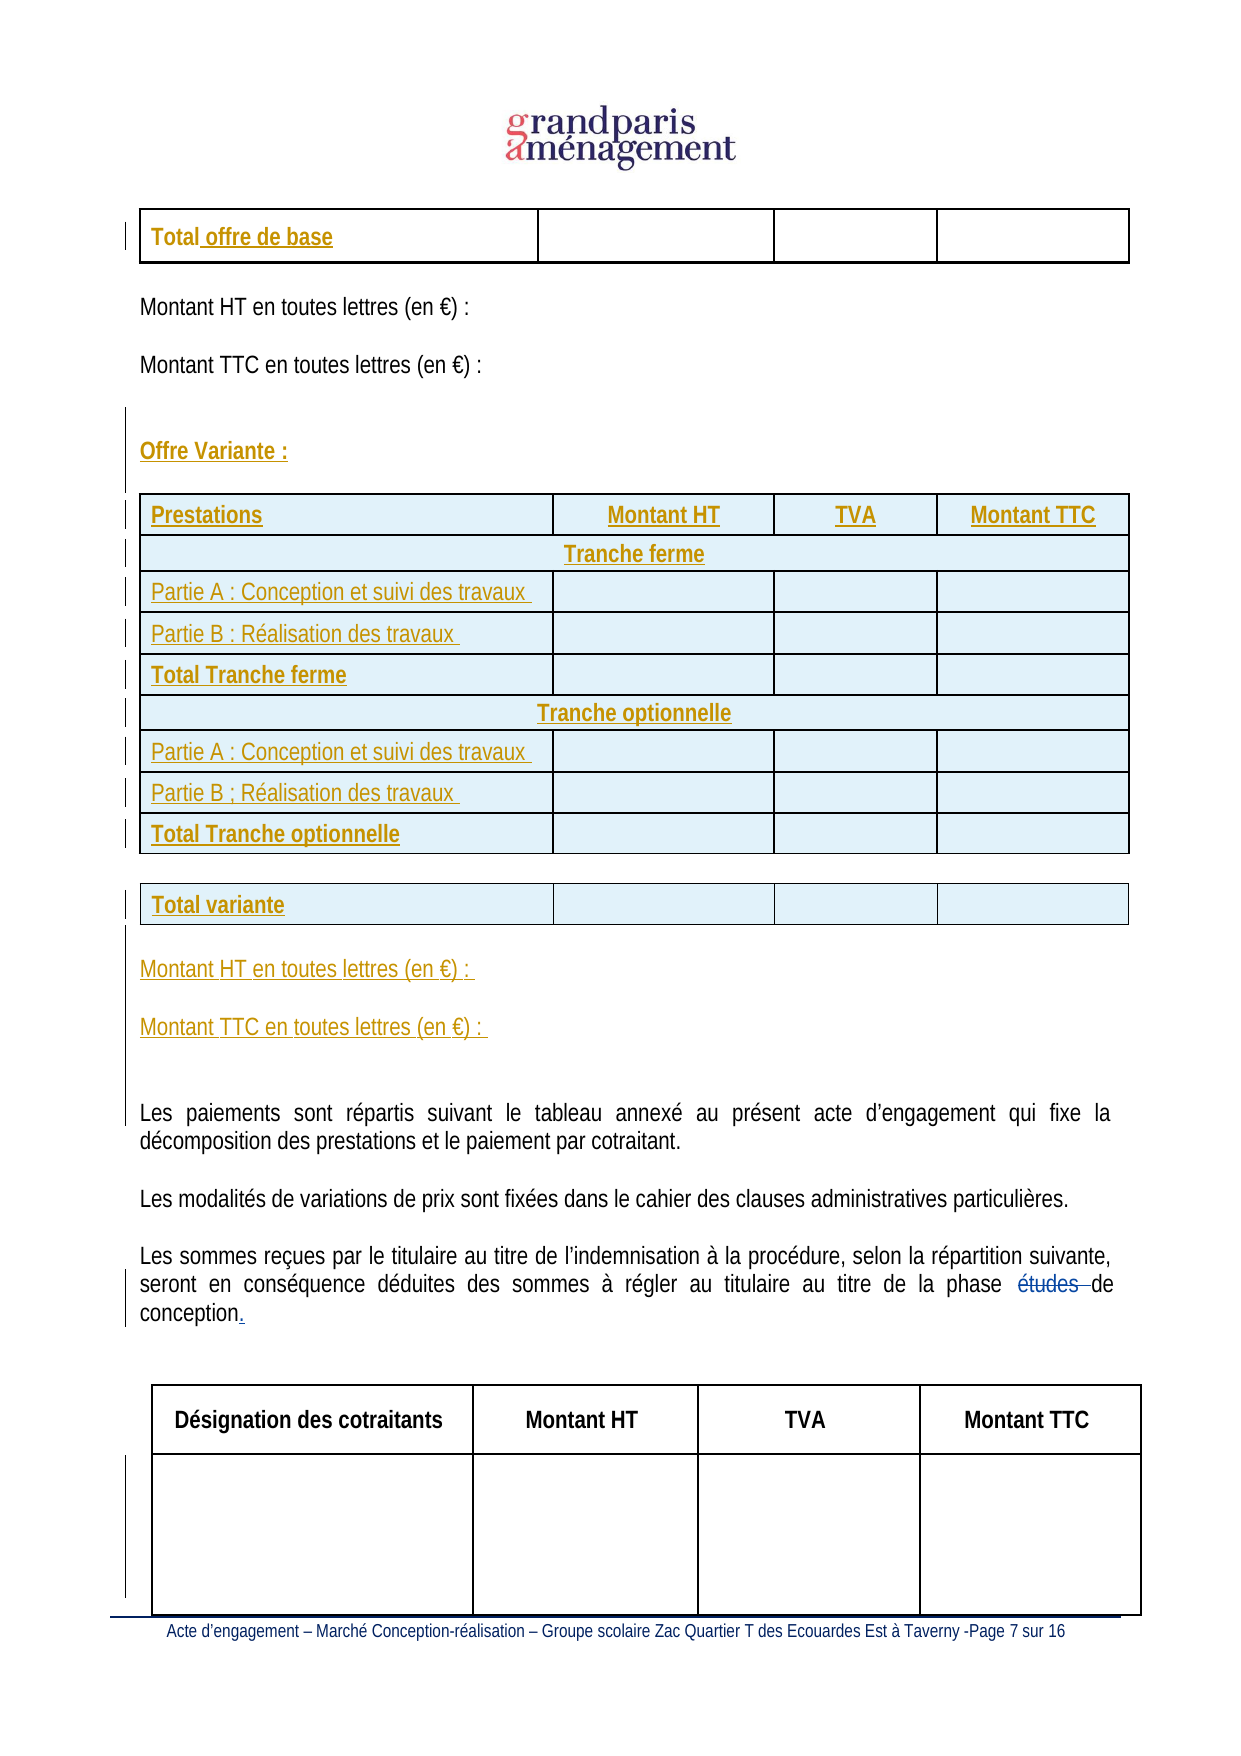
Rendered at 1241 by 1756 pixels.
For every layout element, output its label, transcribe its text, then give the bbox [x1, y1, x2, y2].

picture [501, 101, 741, 173]
table_header Désignation des cotraitants [153, 1386, 472, 1453]
text Montant TTC en toutes lettres (en €) : [139, 350, 1087, 378]
text Les paiements sont répartis suivant le tableau annexé au présent acte d’engagement qui fixe la décomposition des prestations et le paiement par cotraitant. [139, 1098, 1114, 1155]
text Les sommes reçues par le titulaire au titre de l’indemnisation à la procédure, selon la répartition suivante, seront en conséquence déduites des sommes à régler au titulaire au titre de la phase de conception [139, 1241, 1114, 1327]
table_cell [153, 1455, 472, 1614]
table_cell [775, 210, 936, 261]
table_cell Total [141, 210, 537, 261]
table_cell [539, 210, 773, 261]
table_cell [938, 210, 1128, 261]
text Montant HT en toutes lettres (en €) : [139, 292, 1082, 321]
table_header Montant TTC [921, 1386, 1140, 1453]
text Les modalités de variations de prix sont fixées dans le cahier des clauses administratives particulières. [139, 1183, 1114, 1212]
table_header TVA [699, 1386, 919, 1453]
table_cell [699, 1455, 919, 1614]
table_header Montant HT [474, 1386, 697, 1453]
table_cell [921, 1455, 1140, 1614]
table_cell [474, 1455, 697, 1614]
